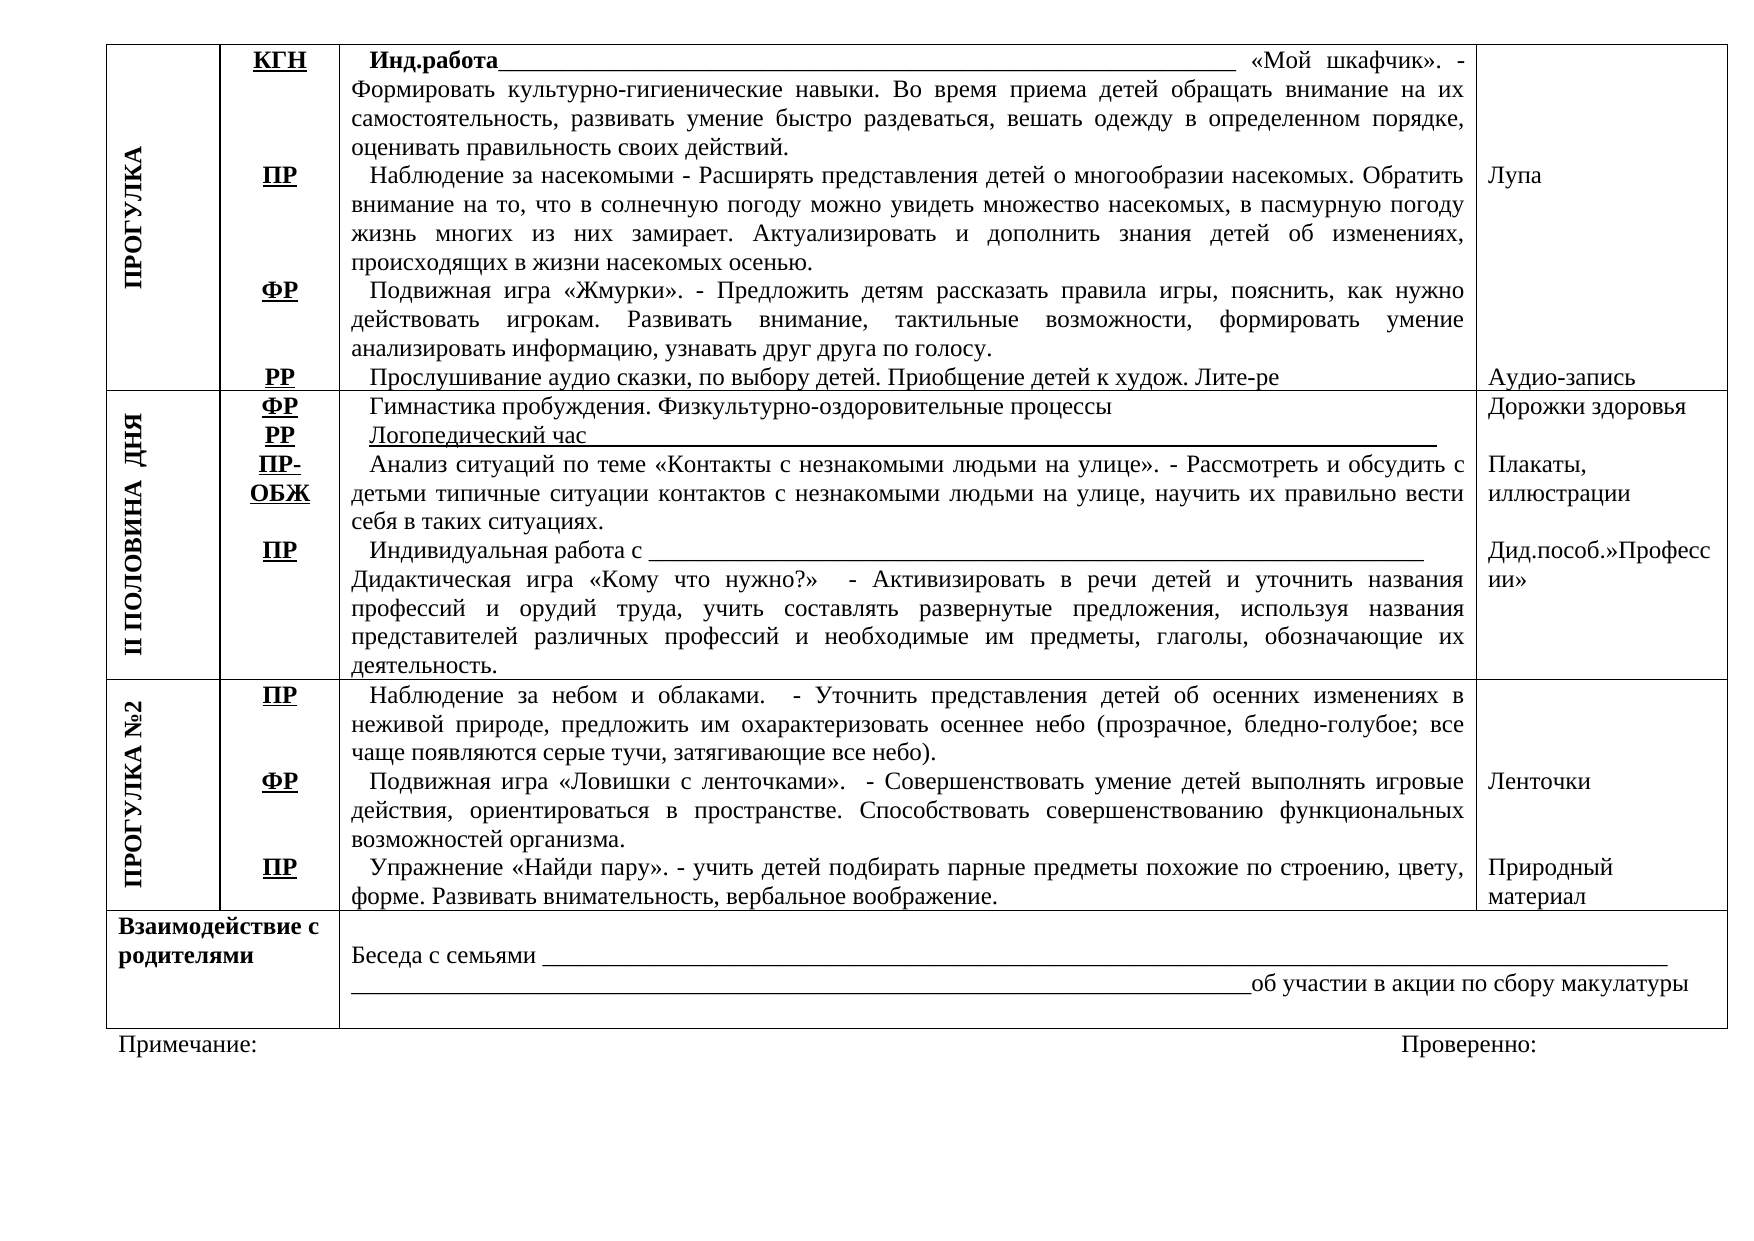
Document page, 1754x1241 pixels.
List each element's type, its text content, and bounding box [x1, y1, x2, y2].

table_header Инд.работа___________________________________________________________ «Мой шкафчик». - Формировать культурно-гигиенические навыки. Во время приема детей обращать внимание на их самостоятельность, развивать умение быстро раздеваться, вешать одежду в определенном порядке, оценивать правильность своих действий. Наблюдение за насекомыми - Расширять представления детей о многообразии насекомых. Обратить внимание на то, что в солнечную погоду можно увидеть множество насекомых, в пасмурную погоду жизнь многих из них замирает. Актуализировать и дополнить знания детей об изменениях, происходящих в жизни насекомых осенью. Подвижная игра «Жмурки». - Предложить детям рассказать правила игры, пояснить, как нужно действовать игрокам. Развивать внимание, тактильные возможности, формировать умение анализировать информацию, узнавать друг друга по голосу. Прослушивание аудио сказки, по выбору детей. Приобщение детей к худож. Лите-ре [340, 45, 1476, 390]
table_header КГН ПР ФР РР [221, 45, 339, 390]
table_cell Ленточки Природный материал [1477, 680, 1727, 910]
table_cell Взаимодействие с родителями [107, 911, 339, 1028]
table_cell Дорожки здоровья Плакаты, иллюстрации Дид.пособ.»Профессии» [1477, 391, 1727, 679]
table_cell Наблюдение за небом и облаками. - Уточнить представления детей об осенних изменениях в неживой природе, предложить им охарактеризовать осеннее небо (прозрачное, бледно-голубое; все чаще появляются серые тучи, затягивающие все небо). Подвижная игра «Ловишки с ленточками». - Совершенствовать умение детей выполнять игровые действия, ориентироваться в пространстве. Способствовать совершенствованию функциональных возможностей организма. Упражнение «Найди пару». - учить детей подбирать парные предметы похожие по строению, цвету, форме. Развивать внимательность, вербальное воображение. [340, 680, 1476, 910]
text Примечание: Проверенно: [118, 1029, 1698, 1058]
table_header Лупа Аудио-запись [1477, 45, 1727, 390]
table_cell ПРОГУЛКА №2 [107, 680, 219, 910]
table_cell Беседа с семьями __________________________________________________________________________________________ ________________________________________________________________________об участии в акции по сбору макулатуры [340, 911, 1727, 1028]
table_cell ПР ФР ПР [221, 680, 339, 910]
table_header ПРОГУЛКА [107, 45, 219, 390]
table_cell Гимнастика пробуждения. Физкультурно-оздоровительные процессы Логопедический час____________________________________________________________________ Анализ ситуаций по теме «Контакты с незнакомыми людьми на улице». - Рассмотреть и обсудить с детьми типичные ситуации контактов с незнакомыми людьми на улице, научить их правильно вести себя в таких ситуациях. Индивидуальная работа с ______________________________________________________________ Дидактическая игра «Кому что нужно?» - Активизировать в речи детей и уточнить названия профессий и орудий труда, учить составлять развернутые предложения, используя названия представителей различных профессий и необходимые им предметы, глаголы, обозначающие их деятельность. [340, 391, 1476, 679]
table_cell II ПОЛОВИНА ДНЯ [107, 391, 219, 679]
table_cell ФР РР ПР- ОБЖ ПР [221, 391, 339, 679]
